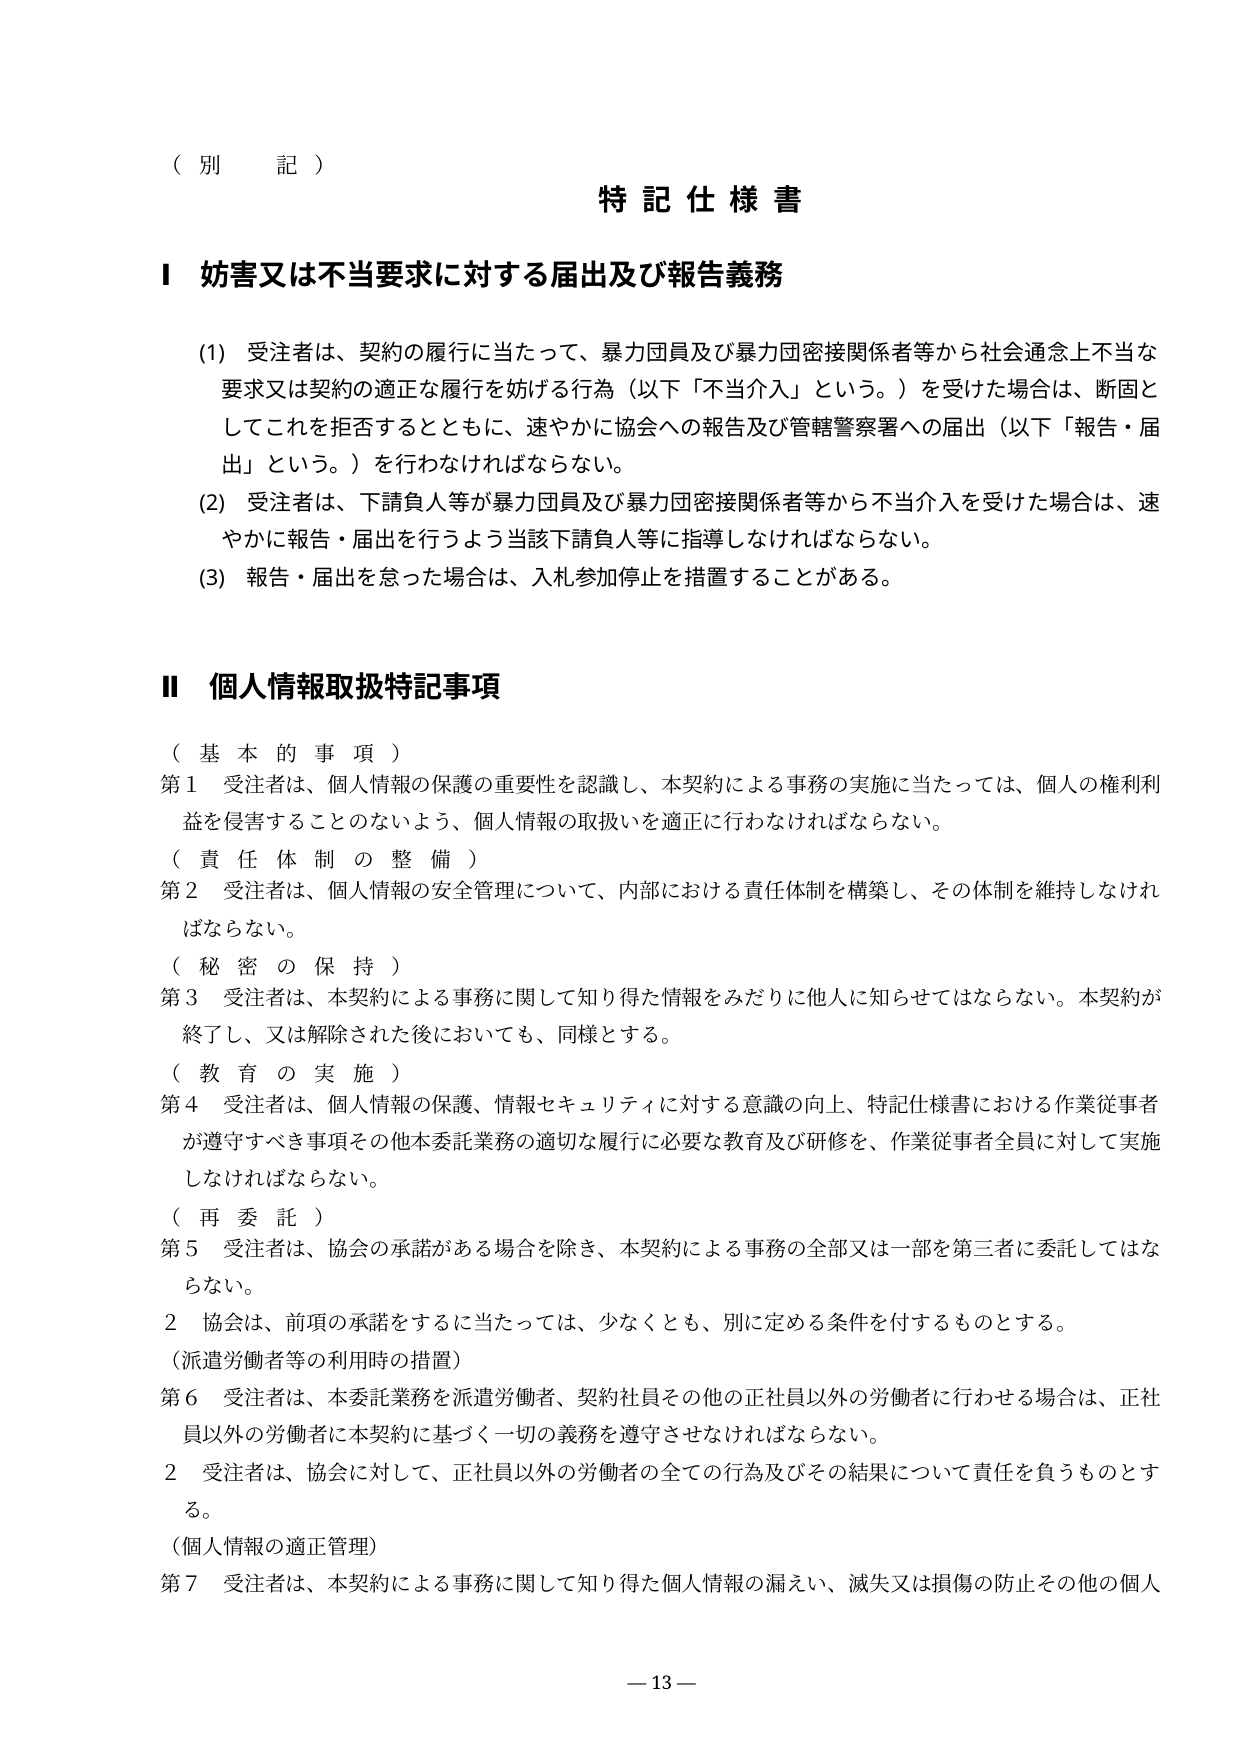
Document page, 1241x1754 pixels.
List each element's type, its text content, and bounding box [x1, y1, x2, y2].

text 第５ 受注者は、協会の承諾がある場合を除き、本契約による事務の全部又は一部を第三者に委託してはならない。 [160, 1232, 1162, 1299]
text 特記仕様書 [180, 180, 1162, 217]
text （教育の実施） [160, 1056, 1162, 1088]
text 第１ 受注者は、個人情報の保護の重要性を認識し、本契約による事務の実施に当たっては、個人の権利利益を侵害することのないよう、個人情報の取扱いを適正に行わなければならない。 [160, 768, 1162, 836]
text （個人情報の適正管理） [160, 1531, 1162, 1561]
text （責任体制の整備） [160, 843, 1162, 875]
text 第６ 受注者は、本委託業務を派遣労働者、契約社員その他の正社員以外の労働者に行わせる場合は、正社員以外の労働者に本契約に基づく一切の義務を遵守させなければならない。 [160, 1381, 1162, 1449]
text （基本的事項） [160, 736, 1162, 768]
text （再委託） [160, 1200, 1162, 1232]
text Ⅰ 妨害又は不当要求に対する届出及び報告義務 [160, 255, 1162, 292]
text （秘密の保持） [160, 949, 1162, 982]
text 第４ 受注者は、個人情報の保護、情報セキュリティに対する意識の向上、特記仕様書における作業従事者が遵守すべき事項その他本委託業務の適切な履行に必要な教育及び研修を、作業従事者全員に対して実施しなければならない。 [160, 1088, 1162, 1193]
text ２ 受注者は、協会に対して、正社員以外の労働者の全ての行為及びその結果について責任を負うものとする。 [160, 1456, 1162, 1523]
text (2) 受注者は、下請負人等が暴力団員及び暴力団密接関係者等から不当介入を受けた場合は、速やかに報告・届出を行うよう当該下請負人等に指導しなければならない。 [199, 480, 1162, 555]
text （別 記） [160, 148, 1162, 180]
text (1) 受注者は、契約の履行に当たって、暴力団員及び暴力団密接関係者等から社会通念上不当な要求又は契約の適正な履行を妨げる行為（以下「不当介入」という。）を受けた場合は、断固としてこれを拒否するとともに、速やかに協会への報告及び管轄警察署への届出（以下「報告・届出」という。）を行わなければならない。 [199, 330, 1162, 480]
text （派遣労働者等の利用時の措置） [160, 1344, 1162, 1374]
text (3) 報告・届出を怠った場合は、入札参加停止を措置することがある。 [199, 555, 1162, 592]
text Ⅱ 個人情報取扱特記事項 [160, 667, 1162, 705]
text ２ 協会は、前項の承諾をするに当たっては、少なくとも、別に定める条件を付するものとする。 [160, 1307, 1162, 1337]
text 第３ 受注者は、本契約による事務に関して知り得た情報をみだりに他人に知らせてはならない。本契約が終了し、又は解除された後においても、同様とする。 [160, 982, 1162, 1049]
text 第７ 受注者は、本契約による事務に関して知り得た個人情報の漏えい、滅失又は損傷の防止その他の個人情報の適切な管理のために必要な措置を講じなければならない。 [160, 1568, 1162, 1598]
text 第２ 受注者は、個人情報の安全管理について、内部における責任体制を構築し、その体制を維持しなければならない。 [160, 875, 1162, 942]
